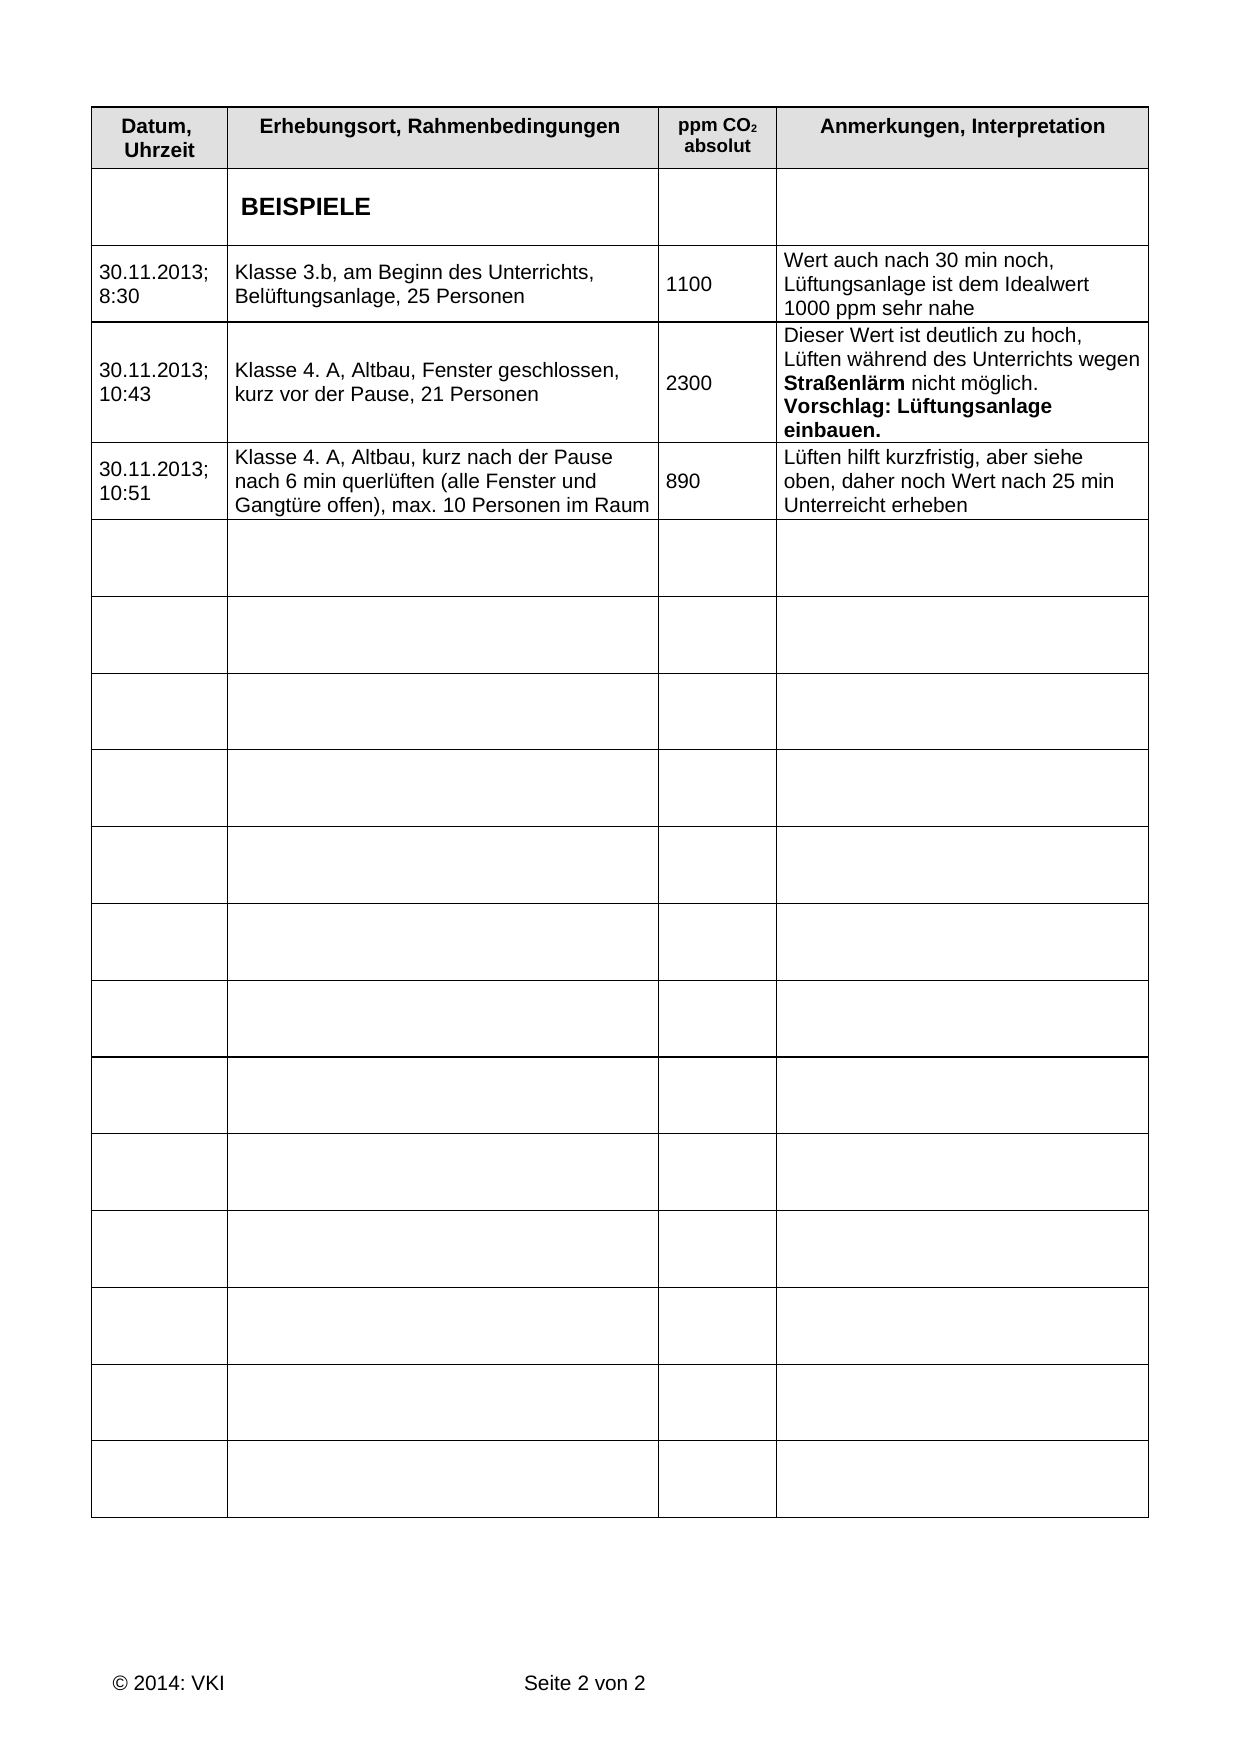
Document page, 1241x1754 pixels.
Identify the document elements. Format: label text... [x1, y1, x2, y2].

table_cell [92, 750, 227, 826]
table_cell [659, 904, 776, 979]
table_cell [777, 750, 1148, 826]
table_cell [92, 1058, 227, 1133]
table_cell [92, 1134, 227, 1210]
table_cell [228, 1058, 658, 1133]
table_cell Klasse 3.b, am Beginn des Unterrichts, Belüftungsanlage, 25 Personen [228, 246, 658, 321]
table_cell 2300 [659, 323, 776, 442]
table_header Erhebungsort, Rahmenbedingungen [228, 108, 658, 168]
table_cell [659, 1058, 776, 1133]
table_cell [777, 674, 1148, 749]
table_cell [777, 169, 1148, 244]
table_cell [777, 1365, 1148, 1440]
table_cell [228, 597, 658, 672]
table_cell [777, 1058, 1148, 1133]
table_cell [92, 1441, 227, 1517]
table_cell [228, 750, 658, 826]
table_cell [659, 1441, 776, 1517]
table_cell [92, 904, 227, 979]
table_cell [777, 1288, 1148, 1363]
table_cell [228, 1211, 658, 1287]
table_cell [659, 674, 776, 749]
table_cell [228, 1441, 658, 1517]
table_cell [659, 520, 776, 596]
table_cell [92, 1365, 227, 1440]
table_cell 1100 [659, 246, 776, 321]
table_cell [92, 674, 227, 749]
table_cell [92, 597, 227, 672]
table_cell [777, 597, 1148, 672]
table_cell [659, 1288, 776, 1363]
table_cell [92, 827, 227, 903]
table_cell 890 [659, 443, 776, 519]
table_cell [92, 981, 227, 1056]
table_cell [659, 1365, 776, 1440]
table_cell [777, 1134, 1148, 1210]
table_cell [777, 520, 1148, 596]
table_cell [777, 1441, 1148, 1517]
table_cell [92, 520, 227, 596]
table_cell 30.11.2013; 8:30 [92, 246, 227, 321]
table_cell [228, 1288, 658, 1363]
table_cell [659, 981, 776, 1056]
table_cell Klasse 4. A, Altbau, Fenster geschlossen, kurz vor der Pause, 21 Personen [228, 323, 658, 442]
table_cell 30.11.2013; 10:51 [92, 443, 227, 519]
table_cell [659, 169, 776, 244]
table_cell [659, 1211, 776, 1287]
table_cell [92, 169, 227, 244]
table_cell [659, 827, 776, 903]
table_cell [92, 1288, 227, 1363]
table_cell Dieser Wert ist deutlich zu hoch, Lüften während des Unterrichts wegen Straßenlärm nicht möglich. Vorschlag: Lüftungsanlage einbauen. [777, 323, 1148, 442]
table_header ppm CO2 absolut [659, 108, 776, 168]
table_cell Lüften hilft kurzfristig, aber siehe oben, daher noch Wert nach 25 min Unterreicht erheben [777, 443, 1148, 519]
table_header Anmerkungen, Interpretation [777, 108, 1148, 168]
table_cell [228, 827, 658, 903]
table_cell [228, 520, 658, 596]
table_cell [92, 1211, 227, 1287]
table_cell BEISPIELE [228, 169, 658, 244]
table_cell [777, 1211, 1148, 1287]
table_cell [659, 597, 776, 672]
table_cell [659, 750, 776, 826]
table_cell 30.11.2013; 10:43 [92, 323, 227, 442]
table_cell [777, 904, 1148, 979]
table_header Datum, Uhrzeit [92, 108, 227, 168]
table_cell [228, 904, 658, 979]
table_cell [777, 981, 1148, 1056]
table_cell [228, 1365, 658, 1440]
table_cell [228, 981, 658, 1056]
table_cell Klasse 4. A, Altbau, kurz nach der Pause nach 6 min querlüften (alle Fenster und Gangtüre offen), max. 10 Personen im Raum [228, 443, 658, 519]
table_cell [228, 674, 658, 749]
table_cell [659, 1134, 776, 1210]
table_cell [777, 827, 1148, 903]
table_cell [228, 1134, 658, 1210]
table_cell Wert auch nach 30 min noch, Lüftungsanlage ist dem Idealwert 1000 ppm sehr nahe [777, 246, 1148, 321]
